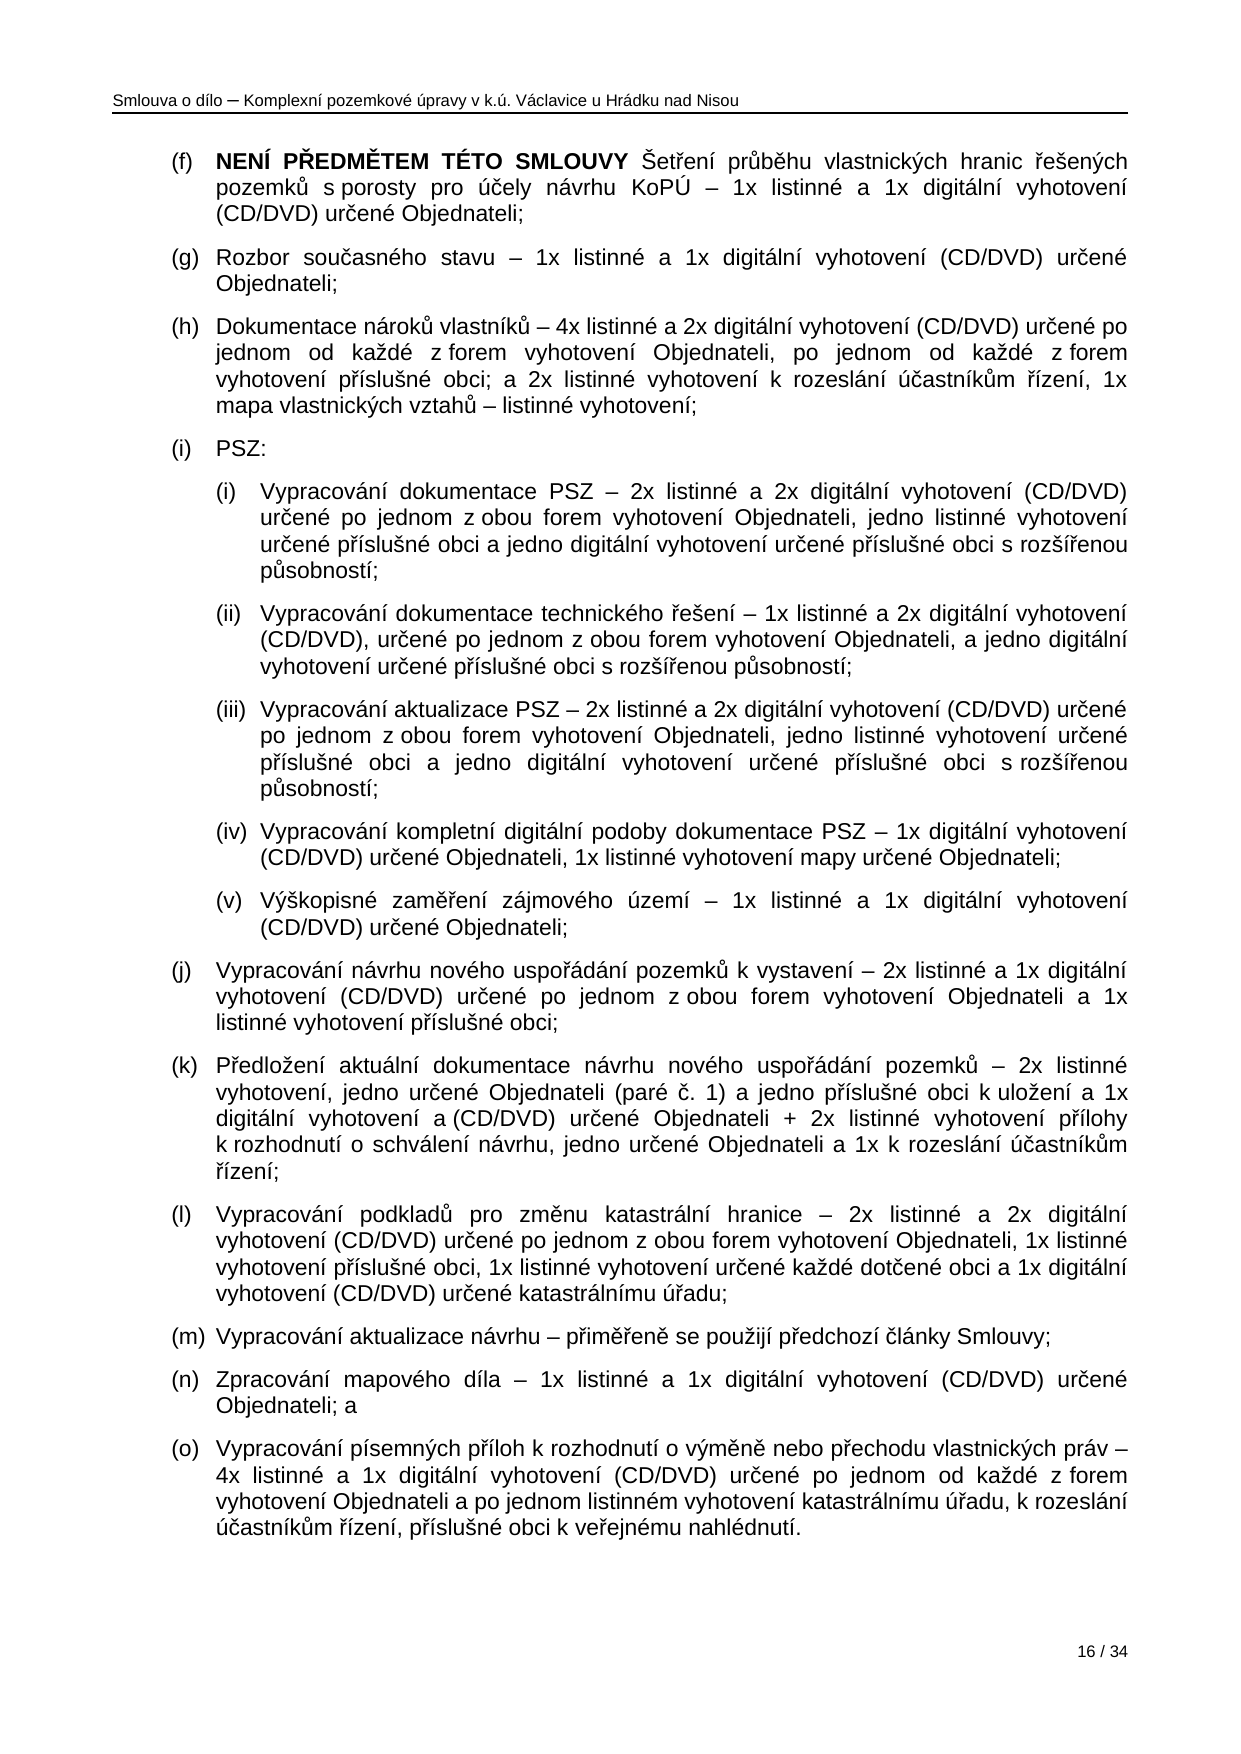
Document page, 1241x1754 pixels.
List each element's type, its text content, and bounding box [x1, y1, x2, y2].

list Rozbor současného stavu – 1x listinné a 1x digitální vyhotovení (CD/DVD) určené Objednateli; [171, 243, 1128, 296]
list Vypracování kompletní digitální podoby dokumentace PSZ – 1x digitální vyhotovení (CD/DVD) určené Objednateli, 1x listinné vyhotovení mapy určené Objednateli; [216, 818, 1128, 871]
list Předložení aktuální dokumentace návrhu nového uspořádání pozemků – 2x listinné vyhotovení, jedno určené Objednateli (paré č. 1) a jedno příslušné obci k uložení a 1x digitální vyhotovení a (CD/DVD) určené Objednateli + 2x listinné vyhotovení přílohy k rozhodnutí o schválení návrhu, jedno určené Objednateli a 1x k rozeslání účastníkům řízení; [171, 1052, 1128, 1184]
list Vypracování písemných příloh k rozhodnutí o výměně nebo přechodu vlastnických práv – 4x listinné a 1x digitální vyhotovení (CD/DVD) určené po jednom od každé z forem vyhotovení Objednateli a po jednom listinném vyhotovení katastrálnímu úřadu, k rozeslání účastníkům řízení, příslušné obci k veřejnému nahlédnutí. [171, 1435, 1128, 1541]
list Dokumentace nároků vlastníků – 4x listinné a 2x digitální vyhotovení (CD/DVD) určené po jednom od každé z forem vyhotovení Objednateli, po jednom od každé z forem vyhotovení příslušné obci; a 2x listinné vyhotovení k rozeslání účastníkům řízení, 1x mapa vlastnických vztahů – listinné vyhotovení; [171, 313, 1128, 418]
list PSZ: [171, 435, 1128, 461]
list Vypracování dokumentace PSZ – 2x listinné a 2x digitální vyhotovení (CD/DVD) určené po jednom z obou forem vyhotovení Objednateli, jedno listinné vyhotovení určené příslušné obci a jedno digitální vyhotovení určené příslušné obci s rozšířenou působností; [216, 478, 1128, 583]
list Vypracování aktualizace PSZ – 2x listinné a 2x digitální vyhotovení (CD/DVD) určené po jednom z obou forem vyhotovení Objednateli, jedno listinné vyhotovení určené příslušné obci a jedno digitální vyhotovení určené příslušné obci s rozšířenou působností; [216, 696, 1128, 801]
list Zpracování mapového díla – 1x listinné a 1x digitální vyhotovení (CD/DVD) určené Objednateli; a [171, 1366, 1128, 1418]
list Vypracování aktualizace návrhu – přiměřeně se použijí předchozí články Smlouvy; [171, 1323, 1128, 1349]
list NENÍ PŘEDMĚTEM TÉTO SMLOUVY Šetření průběhu vlastnických hranic řešených pozemků s porosty pro účely návrhu KoPÚ – 1x listinné a 1x digitální vyhotovení (CD/DVD) určené Objednateli; [171, 148, 1128, 227]
list Vypracování podkladů pro změnu katastrální hranice – 2x listinné a 2x digitální vyhotovení (CD/DVD) určené po jednom z obou forem vyhotovení Objednateli, 1x listinné vyhotovení příslušné obci, 1x listinné vyhotovení určené každé dotčené obci a 1x digitální vyhotovení (CD/DVD) určené katastrálnímu úřadu; [171, 1201, 1128, 1306]
list Vypracování dokumentace technického řešení – 1x listinné a 2x digitální vyhotovení (CD/DVD), určené po jednom z obou forem vyhotovení Objednateli, a jedno digitální vyhotovení určené příslušné obci s rozšířenou působností; [216, 600, 1128, 679]
list Výškopisné zaměření zájmového území – 1x listinné a 1x digitální vyhotovení (CD/DVD) určené Objednateli; [216, 887, 1128, 940]
list Vypracování návrhu nového uspořádání pozemků k vystavení – 2x listinné a 1x digitální vyhotovení (CD/DVD) určené po jednom z obou forem vyhotovení Objednateli a 1x listinné vyhotovení příslušné obci; [171, 957, 1128, 1036]
